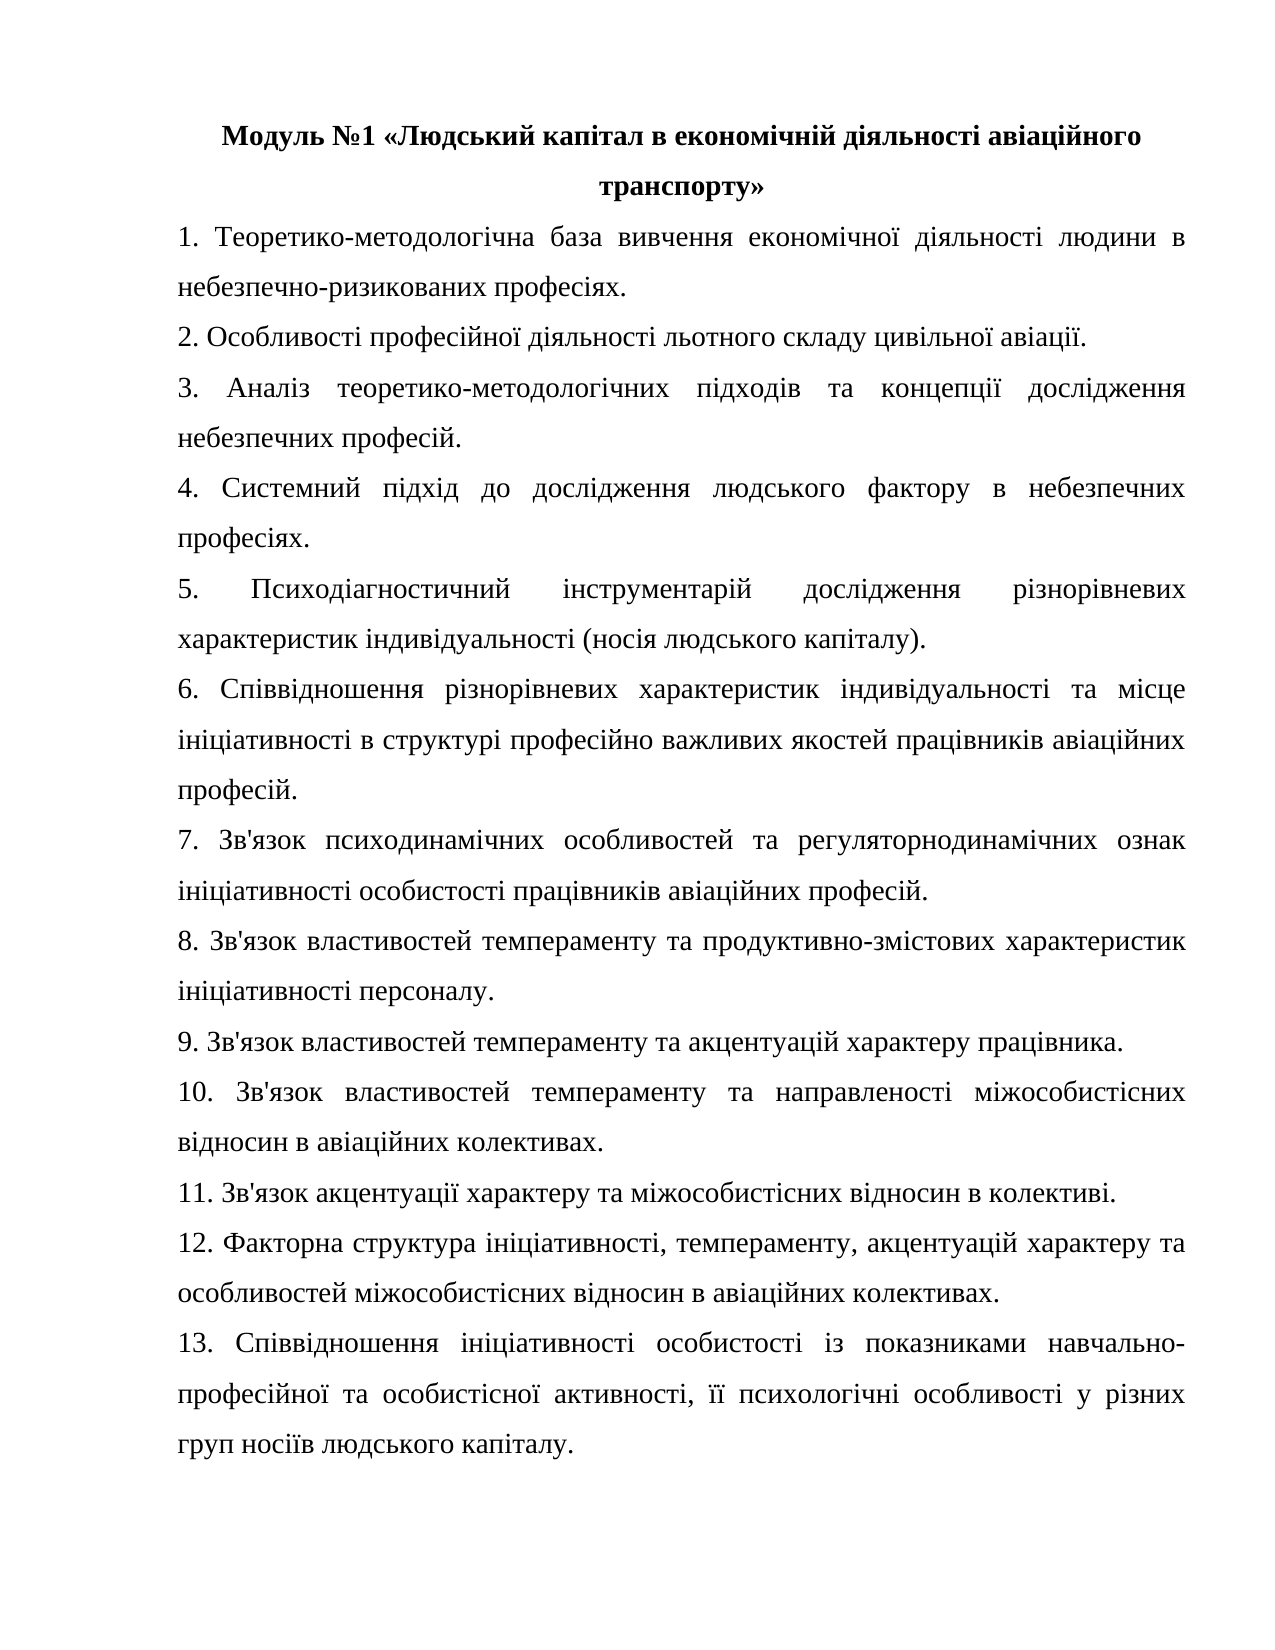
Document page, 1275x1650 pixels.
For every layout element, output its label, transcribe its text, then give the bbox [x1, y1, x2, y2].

text 13. Співвідношення ініціативності особистості із показниками навчально-професійної та особистісної активності, її психологічні особливості у різних груп носіїв людського капіталу. [177, 1326, 1186, 1460]
text 1. Теоретико-методологічна база вивчення економічної діяльності людини в небезпечно-ризикованих професіях. [177, 219, 1186, 303]
text 9. Зв'язок властивостей темпераменту та акцентуацій характеру працівника. [177, 1024, 1186, 1057]
text 12. Факторна структура ініціативності, темпераменту, акцентуацій характеру та особливостей міжособистісних відносин в авіаційних колективах. [177, 1225, 1186, 1309]
text 7. Зв'язок психодинамічних особливостей та регуляторнодинамічних ознак ініціативності особистості працівників авіаційних професій. [177, 822, 1186, 906]
text Модуль №1 «Людський капітал в економічній діяльності авіаційного транспорту» [177, 118, 1186, 202]
text 8. Зв'язок властивостей темпераменту та продуктивно-змістових характеристик ініціативності персоналу. [177, 923, 1186, 1007]
text 4. Системний підхід до дослідження людського фактору в небезпечних професіях. [177, 470, 1186, 554]
text 11. Зв'язок акцентуації характеру та міжособистісних відносин в колективі. [177, 1175, 1186, 1208]
text 2. Особливості професійної діяльності льотного складу цивільної авіації. [177, 319, 1186, 353]
text 5. Психодіагностичний інструментарій дослідження різнорівневих характеристик індивідуальності (носія людського капіталу). [177, 571, 1186, 655]
text 6. Співвідношення різнорівневих характеристик індивідуальності та місце ініціативності в структурі професійно важливих якостей працівників авіаційних професій. [177, 672, 1186, 806]
text 3. Аналіз теоретико-методологічних підходів та концепції дослідження небезпечних професій. [177, 370, 1186, 453]
text 10. Зв'язок властивостей темпераменту та направленості міжособистісних відносин в авіаційних колективах. [177, 1074, 1186, 1158]
